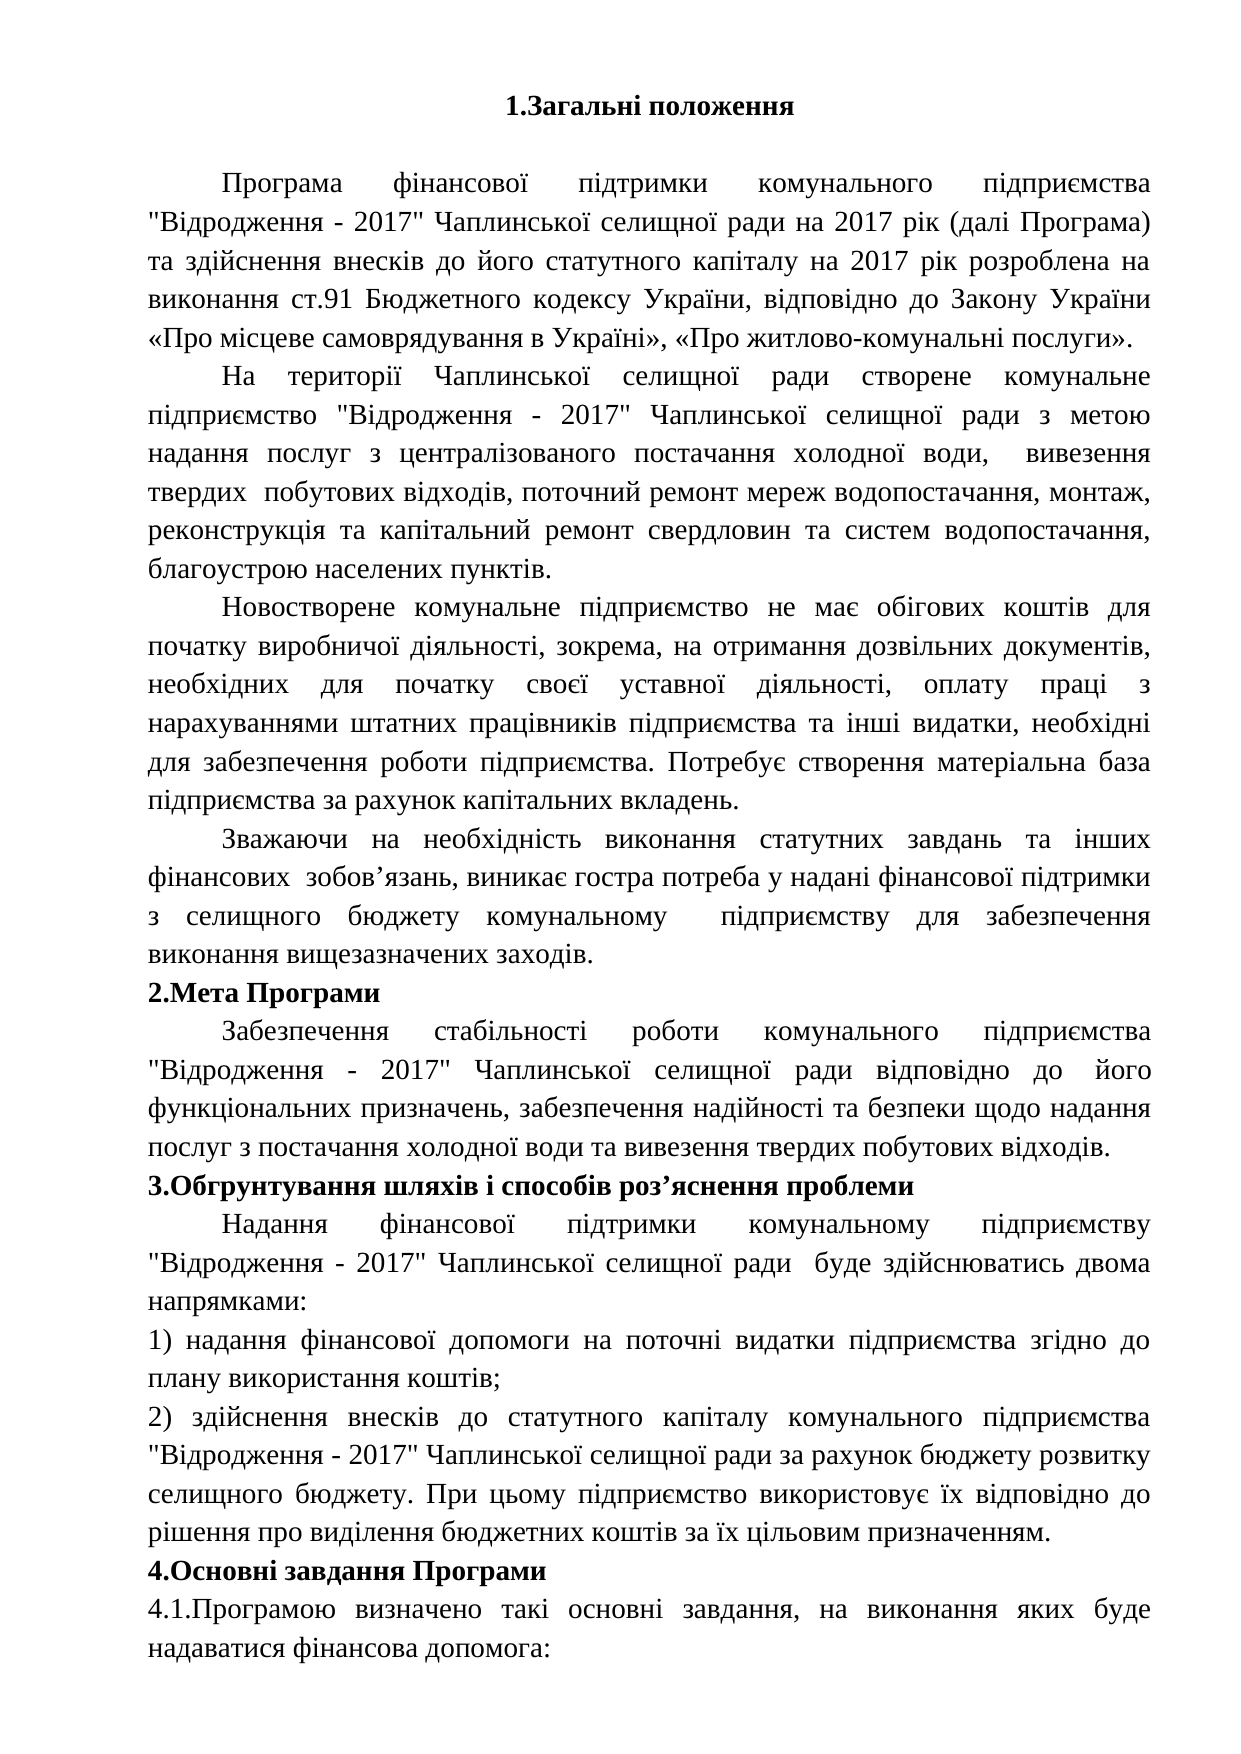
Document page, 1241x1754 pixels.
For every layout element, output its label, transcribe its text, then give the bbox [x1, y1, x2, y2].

text Надання фінансової підтримки комунальному підприємству "Відродження - 2017" Чаплинської селищної ради буде здійснюватись двома напрямками: [148, 1206, 1152, 1317]
text Зважаючи на необхідність виконання статутних завдань та інших фінансових зобов’язань, виникає гостра потреба у надані фінансової підтримки з селищного бюджету комунальному підприємству для забезпечення виконання вищезазначених заходів. [148, 821, 1152, 970]
text 1) надання фінансової допомоги на поточні видатки підприємства згідно до плану використання коштів; [148, 1322, 1152, 1394]
text 4.1.Програмою визначено такі основні завдання, на виконання яких буде надаватися фінансова допомога: [148, 1592, 1152, 1664]
text На території Чаплинської селищної ради створене комунальне підприємство "Відродження - 2017" Чаплинської селищної ради з метою надання послуг з централізованого постачання холодної води, вивезення твердих побутових відходів, поточний ремонт мереж водопостачання, монтаж, реконструкція та капітальний ремонт свердловин та систем водопостачання, благоустрою населених пунктів. [148, 358, 1152, 584]
text 2.Мета Програми [148, 975, 1152, 1008]
text 3.Обгрунтування шляхів і способів роз’яснення проблеми [148, 1168, 1152, 1201]
text 4.Основні завдання Програми [148, 1553, 1152, 1587]
text 2) здійснення внесків до статутного капіталу комунального підприємства "Відродження - 2017" Чаплинської селищної ради за рахунок бюджету розвитку селищного бюджету. При цьому підприємство використовує їх відповідно до рішення про виділення бюджетних коштів за їх цільовим призначенням. [148, 1399, 1152, 1548]
text Забезпечення стабільності роботи комунального підприємства "Відродження - 2017" Чаплинської селищної ради відповідно до його функціональних призначень, забезпечення надійності та безпеки щодо надання послуг з постачання холодної води та вивезення твердих побутових відходів. [148, 1013, 1152, 1163]
text Програма фінансової підтримки комунального підприємства "Відродження - 2017" Чаплинської селищної ради на 2017 рік (далі Програма) та здійснення внесків до його статутного капіталу на 2017 рік розроблена на виконання ст.91 Бюджетного кодексу України, відповідно до Закону України «Про місцеве самоврядування в Україні», «Про житлово-комунальні послуги». [148, 166, 1152, 353]
text 1.Загальні положення [148, 88, 1152, 122]
text Новостворене комунальне підприємство не має обігових коштів для початку виробничої діяльності, зокрема, на отримання дозвільних документів, необхідних для початку своєї уставної діяльності, оплату праці з нарахуваннями штатних працівників підприємства та інші видатки, необхідні для забезпечення роботи підприємства. Потребує створення матеріальна база підприємства за рахунок капітальних вкладень. [148, 589, 1152, 816]
